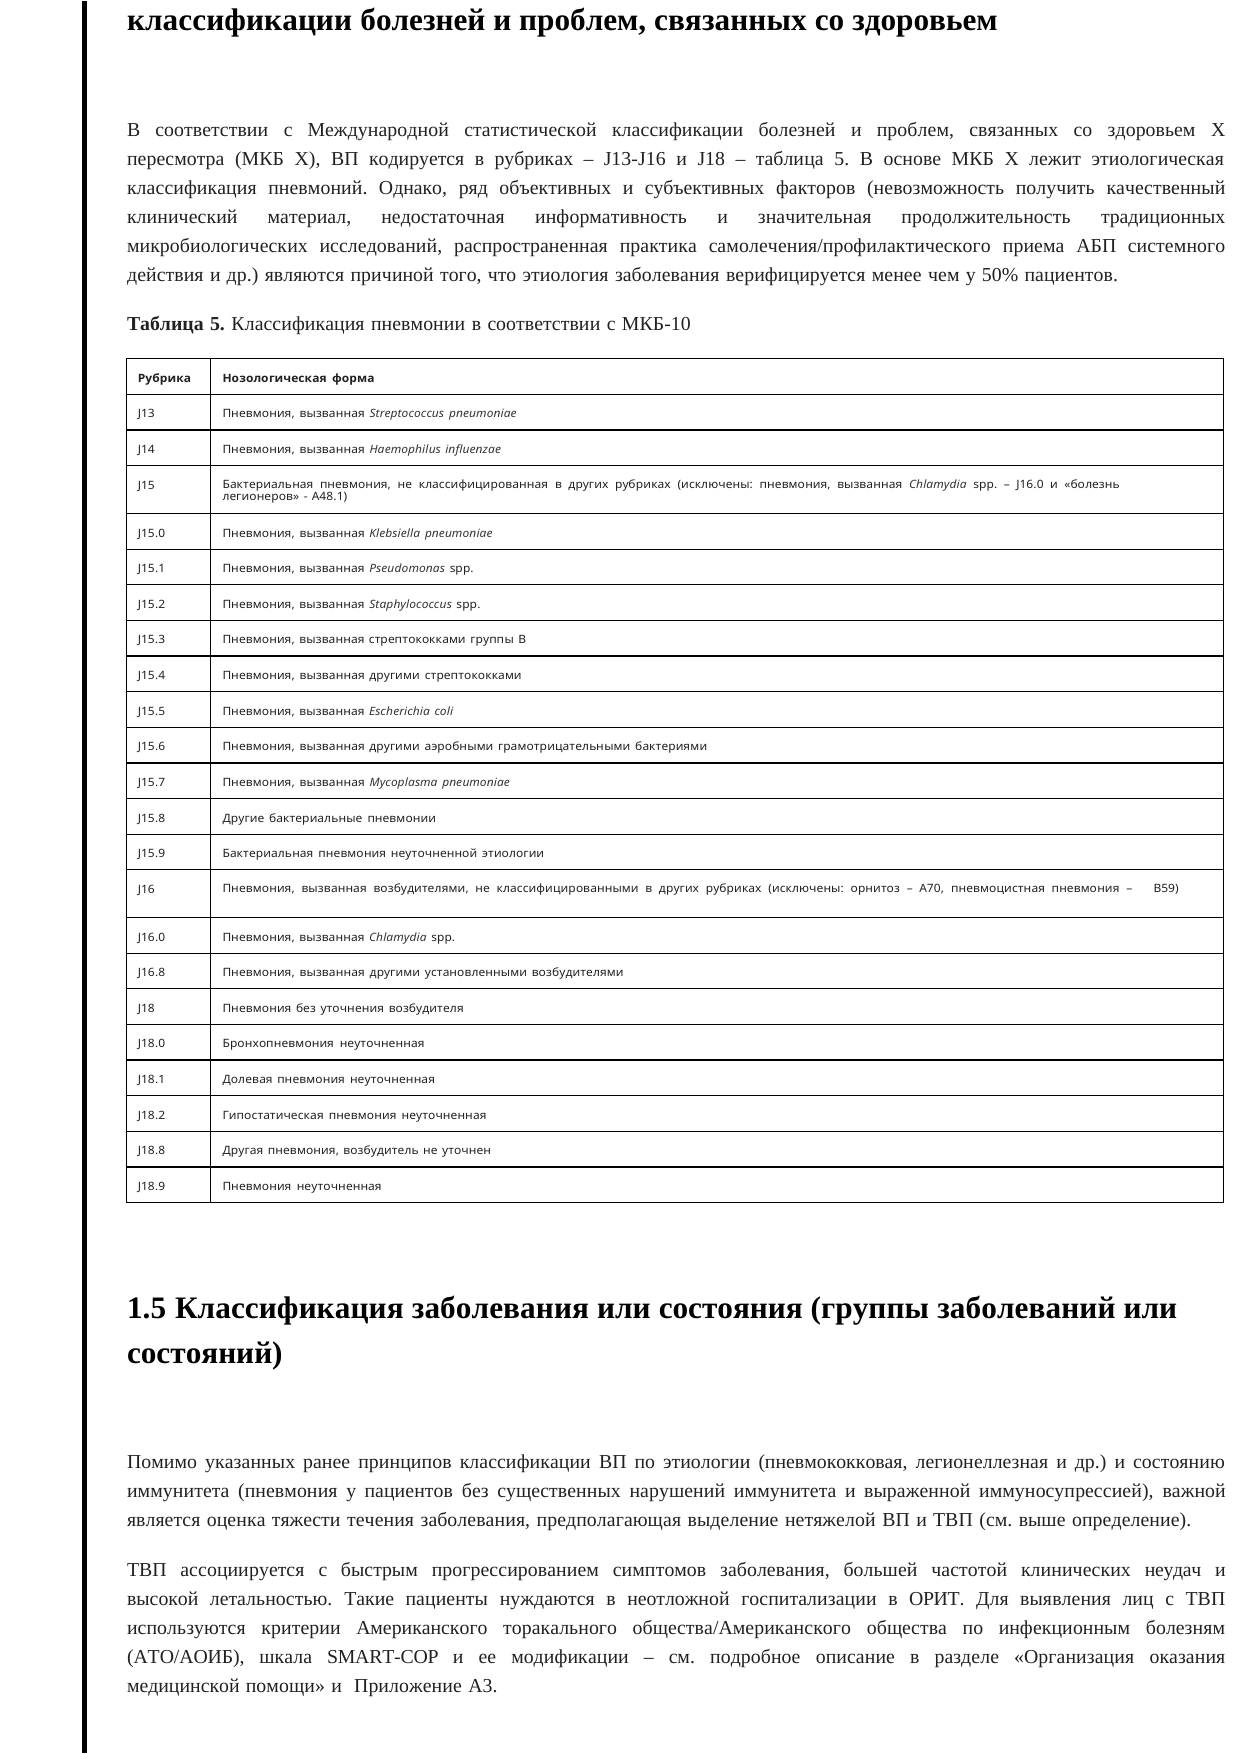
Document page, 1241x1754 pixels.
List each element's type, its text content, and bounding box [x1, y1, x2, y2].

table_cell Пневмония, вызванная Mycoplasma pneumoniae [211, 764, 1223, 798]
table_cell Пневмония, вызванная Pseudomonas spp. [211, 550, 1223, 584]
table_cell Пневмония, вызванная стрептококками группы В [211, 621, 1223, 655]
table_cell J15.0 [127, 514, 210, 548]
text классификации болезней и проблем, связанных со здоровьем [127, 1, 1236, 37]
table_cell J15.1 [127, 550, 210, 584]
text ТВП ассоциируется с быстрым прогрессированием симптомов заболевания, большей частотой клинических неудач и высокой летальностью. Такие пациенты нуждаются в неотложной госпитализации в ОРИТ. Для выявления лиц с ТВП используются критерии Американского торакального общества/Американского общества по инфекционным болезням (АТО/АОИБ), шкала SMART-COP и ее модификации – см. подробное описание в разделе «Организация оказания медицинской помощи» и Приложение А3. [127, 1558, 1226, 1696]
table_cell Пневмония, вызванная Haemophilus influenzae [211, 431, 1223, 465]
table_cell J18.2 [127, 1096, 210, 1131]
table_cell Бактериальная пневмония, не классифицированная в других рубриках (исключены: пневмония, вызванная Chlamydia spp. – J16.0 и «болезнь легионеров» - А48.1) [211, 466, 1223, 513]
table_cell Пневмония, вызванная Chlamydia spp. [211, 918, 1223, 952]
table_cell J18.1 [127, 1061, 210, 1095]
table_cell Пневмония, вызванная другими стрептококками [211, 657, 1223, 691]
table_cell Пневмония, вызванная другими аэробными грамотрицательными бактериями [211, 728, 1223, 762]
table_cell Долевая пневмония неуточненная [211, 1061, 1223, 1095]
table_cell J15.4 [127, 657, 210, 691]
table_cell J14 [127, 431, 210, 465]
text Таблица 5. Классификация пневмонии в соответствии с МКБ-10 [127, 312, 1236, 335]
table_cell Пневмония, вызванная возбудителями, не классифицированными в других рубриках (исключены: орнитоз – А70, пневмоцистная пневмония – В59) [211, 870, 1223, 917]
table_cell J15.9 [127, 835, 210, 869]
table_cell J13 [127, 395, 210, 429]
table_cell J15.5 [127, 692, 210, 727]
table_cell Бронхопневмония неуточненная [211, 1025, 1223, 1059]
table_cell J18.8 [127, 1132, 210, 1166]
table_cell J15.6 [127, 728, 210, 762]
table_cell Пневмония без уточнения возбудителя [211, 989, 1223, 1024]
text В соответствии с Международной статистической классификации болезней и проблем, связанных со здоровьем X пересмотра (МКБ X), ВП кодируется в рубриках – J13-J16 и J18 – таблица 5. В основе МКБ X лежит этиологическая классификация пневмоний. Однако, ряд объективных и субъективных факторов (невозможность получить качественный клинический материал, недостаточная информативность и значительная продолжительность традиционных микробиологических исследований, распространенная практика самолечения/профилактического приема АБП системного действия и др.) являются причиной того, что этиология заболевания верифицируется менее чем у 50% пациентов. [127, 118, 1226, 285]
table_header Нозологическая форма [211, 359, 1223, 394]
table_cell Пневмония, вызванная Escherichia coli [211, 692, 1223, 727]
table_cell J16.0 [127, 918, 210, 952]
table_cell J15.3 [127, 621, 210, 655]
table_cell Пневмония неуточненная [211, 1168, 1223, 1202]
table_cell Пневмония, вызванная Streptococcus pneumoniae [211, 395, 1223, 429]
table_cell J18.9 [127, 1168, 210, 1202]
table_cell Пневмония, вызванная Staphylococcus spp. [211, 585, 1223, 620]
table_cell J16 [127, 870, 210, 917]
table_cell Бактериальная пневмония неуточненной этиологии [211, 835, 1223, 869]
table_cell Другая пневмония, возбудитель не уточнен [211, 1132, 1223, 1166]
table_cell Гипостатическая пневмония неуточненная [211, 1096, 1223, 1131]
table_cell J15.8 [127, 799, 210, 833]
table_cell Пневмония, вызванная другими установленными возбудителями [211, 954, 1223, 988]
table_cell J15.7 [127, 764, 210, 798]
table_cell J18.0 [127, 1025, 210, 1059]
table_cell J18 [127, 989, 210, 1024]
table_header Рубрика [127, 359, 210, 394]
table_cell Другие бактериальные пневмонии [211, 799, 1223, 833]
text Помимо указанных ранее принципов классификации ВП по этиологии (пневмококковая, легионеллезная и др.) и состоянию иммунитета (пневмония у пациентов без существенных нарушений иммунитета и выраженной иммуносупрессией), важной является оценка тяжести течения заболевания, предполагающая выделение нетяжелой ВП и ТВП (см. выше определение). [127, 1451, 1226, 1531]
table_cell J15 [127, 466, 210, 513]
table_cell J16.8 [127, 954, 210, 988]
table_cell J15.2 [127, 585, 210, 620]
subtitle Классификация заболевания или состояния (группы заболеваний или состояний) [127, 1290, 1184, 1370]
table_cell Пневмония, вызванная Klebsiella pneumoniae [211, 514, 1223, 548]
